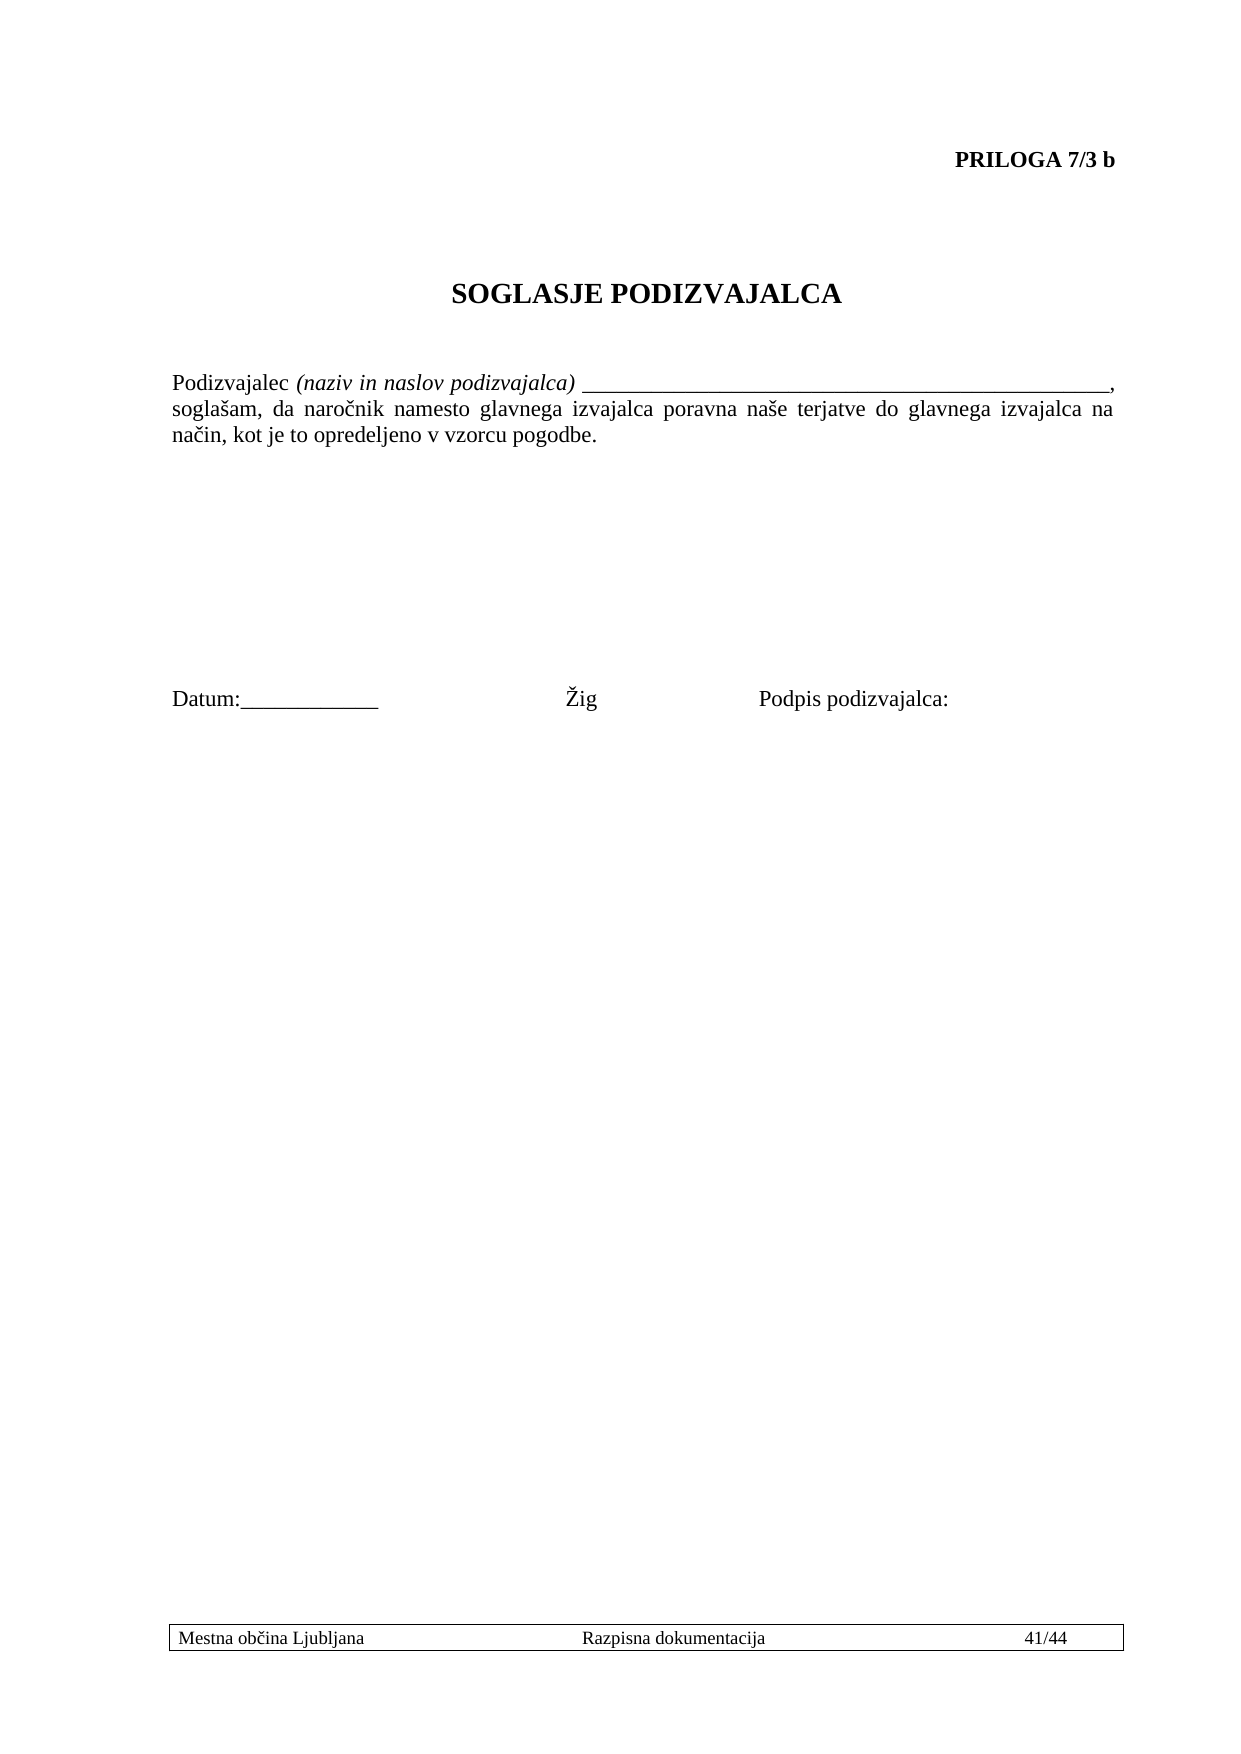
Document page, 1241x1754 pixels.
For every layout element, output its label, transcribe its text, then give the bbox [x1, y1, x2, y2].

text PRILOGA 7/3 b [66, 146, 1115, 172]
text Datum:____________ Žig Podpis podizvajalca: [172, 685, 1115, 711]
text SOGLASJE PODIZVAJALCA [178, 276, 1115, 310]
text Podizvajalec (naziv in naslov podizvajalca) ______________________________________________, soglašam, da naročnik namesto glavnega izvajalca poravna naše terjatve do glavnega izvajalca na način, kot je to opredeljeno v vzorcu pogodbe. [172, 369, 1115, 448]
